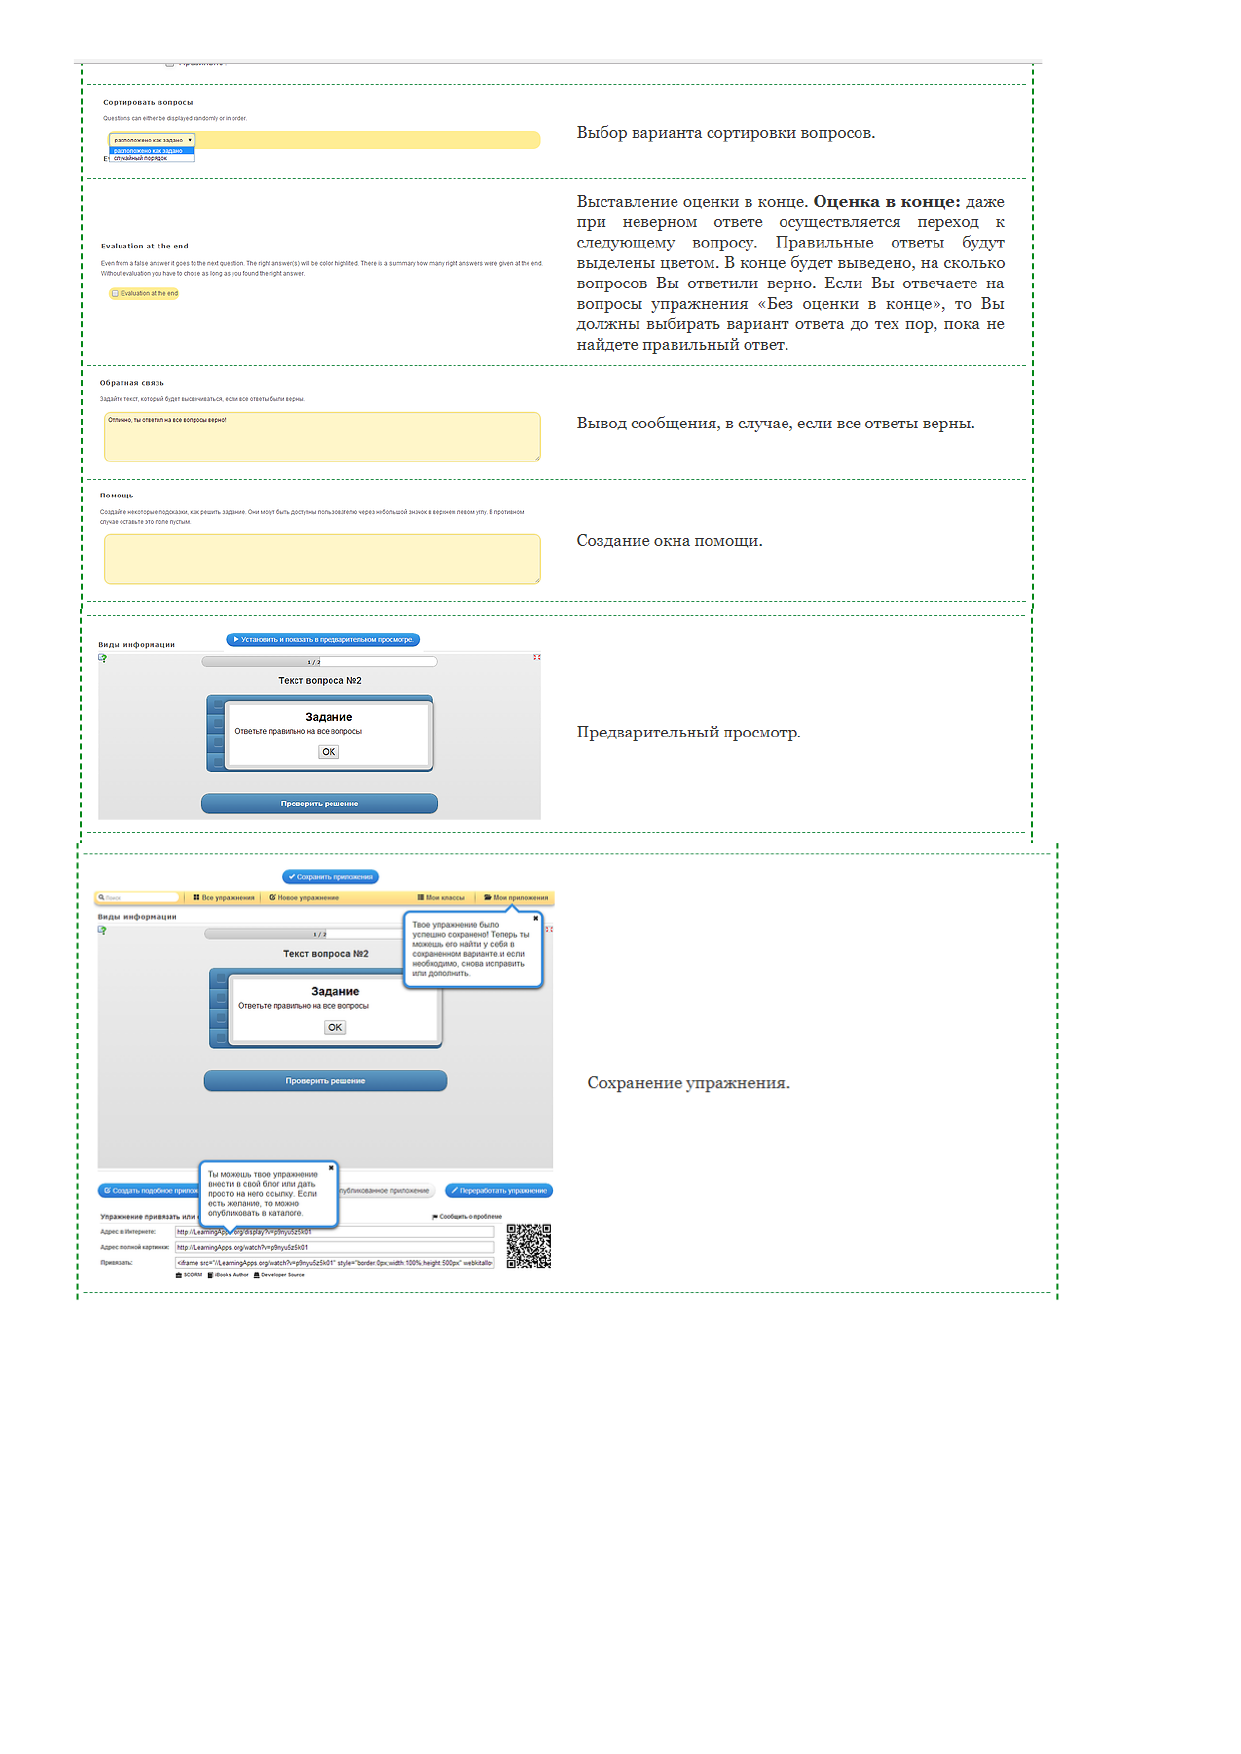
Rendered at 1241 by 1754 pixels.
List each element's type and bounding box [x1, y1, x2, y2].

picture [73, 59, 1067, 1302]
